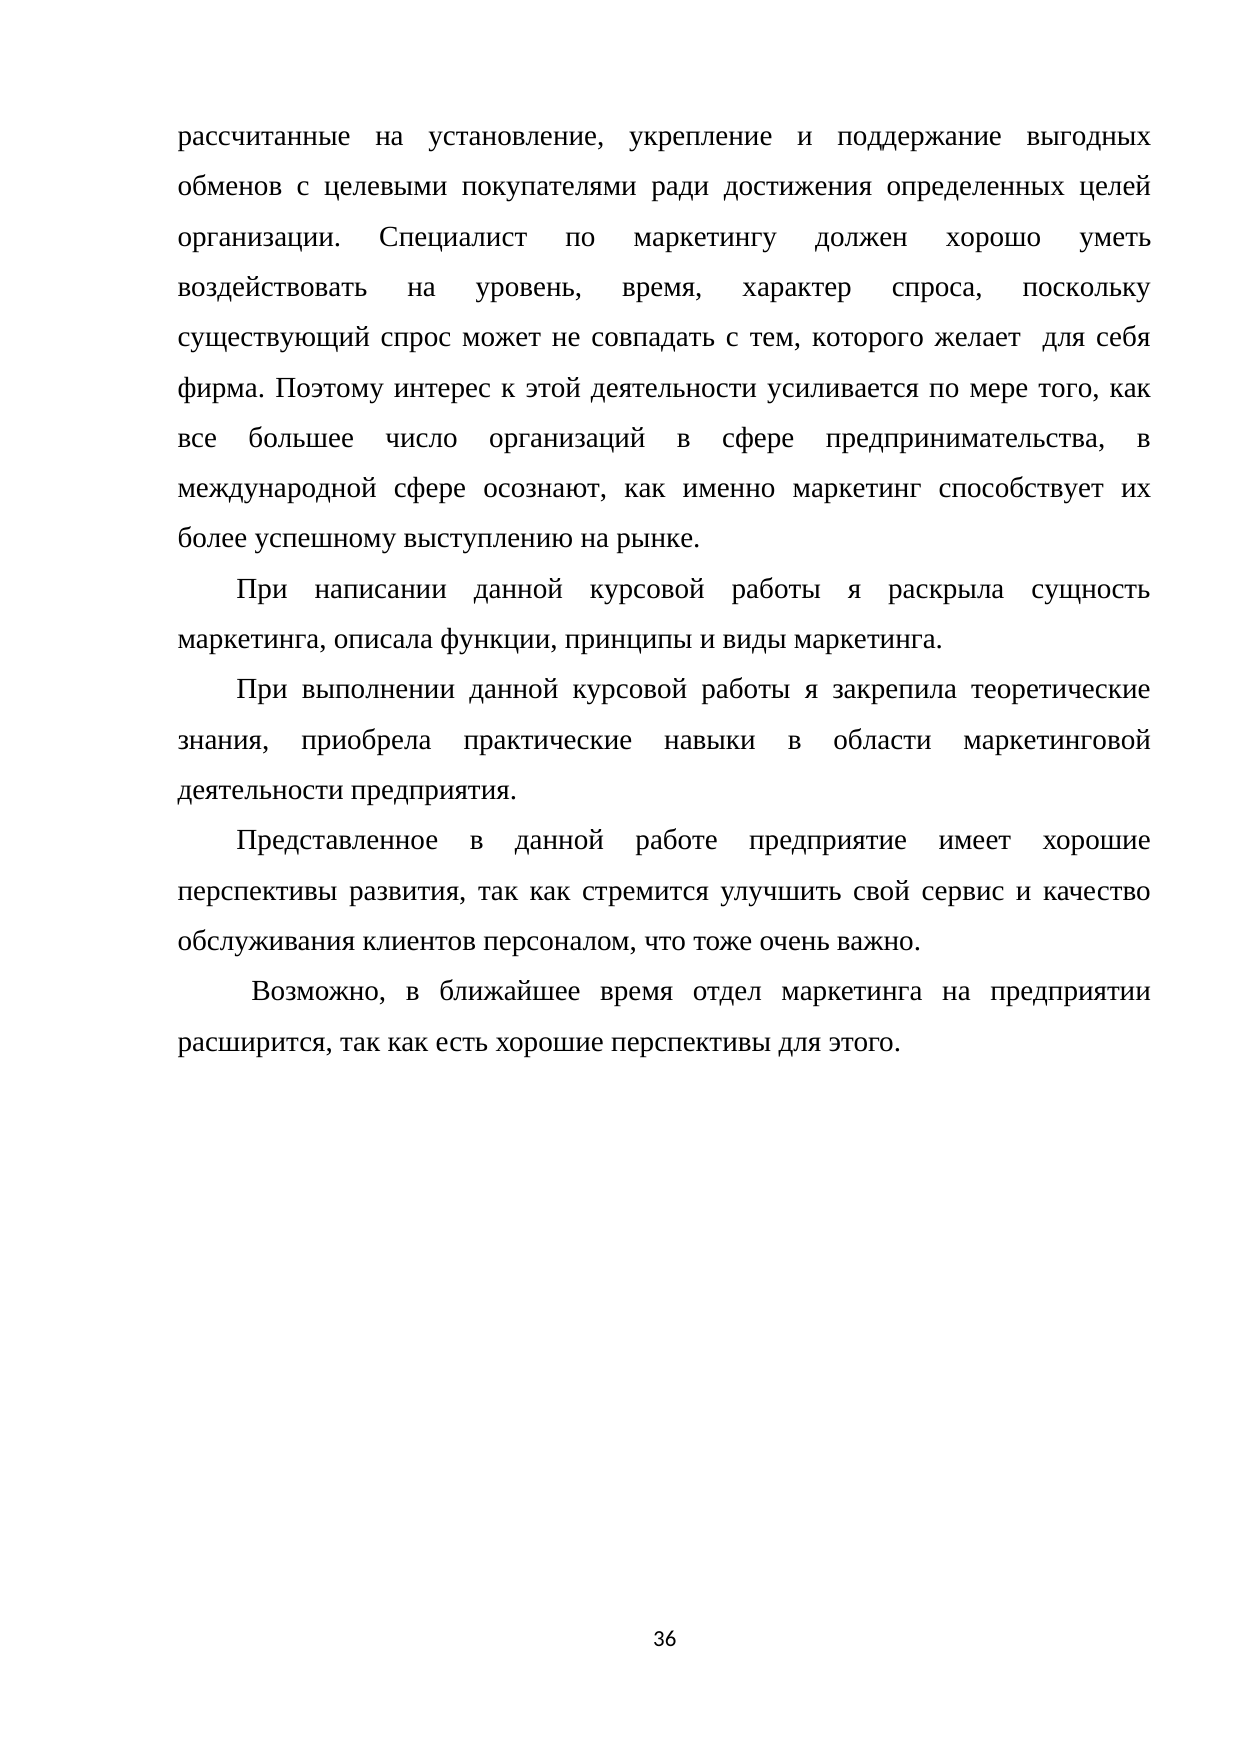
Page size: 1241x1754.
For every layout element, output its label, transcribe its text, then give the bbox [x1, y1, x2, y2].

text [177, 118, 1152, 554]
text При выполнении данной курсовой работы я закрепила теоретические знания, приобрела практические навыки в области маркетинговой деятельности предприятия. [177, 672, 1152, 806]
text При написании данной курсовой работы я раскрыла сущность маркетинга, описала функции, принципы и виды маркетинга. [177, 571, 1152, 655]
text Представленное в данной работе предприятие имеет хорошие перспективы развития, так как стремится улучшить свой сервис и качество обслуживания клиентов персоналом, что тоже очень важно. [177, 822, 1152, 957]
text Возможно, в ближайшее время отдел маркетинга на предприятии расширится, так как есть хорошие перспективы для этого. [177, 973, 1152, 1057]
